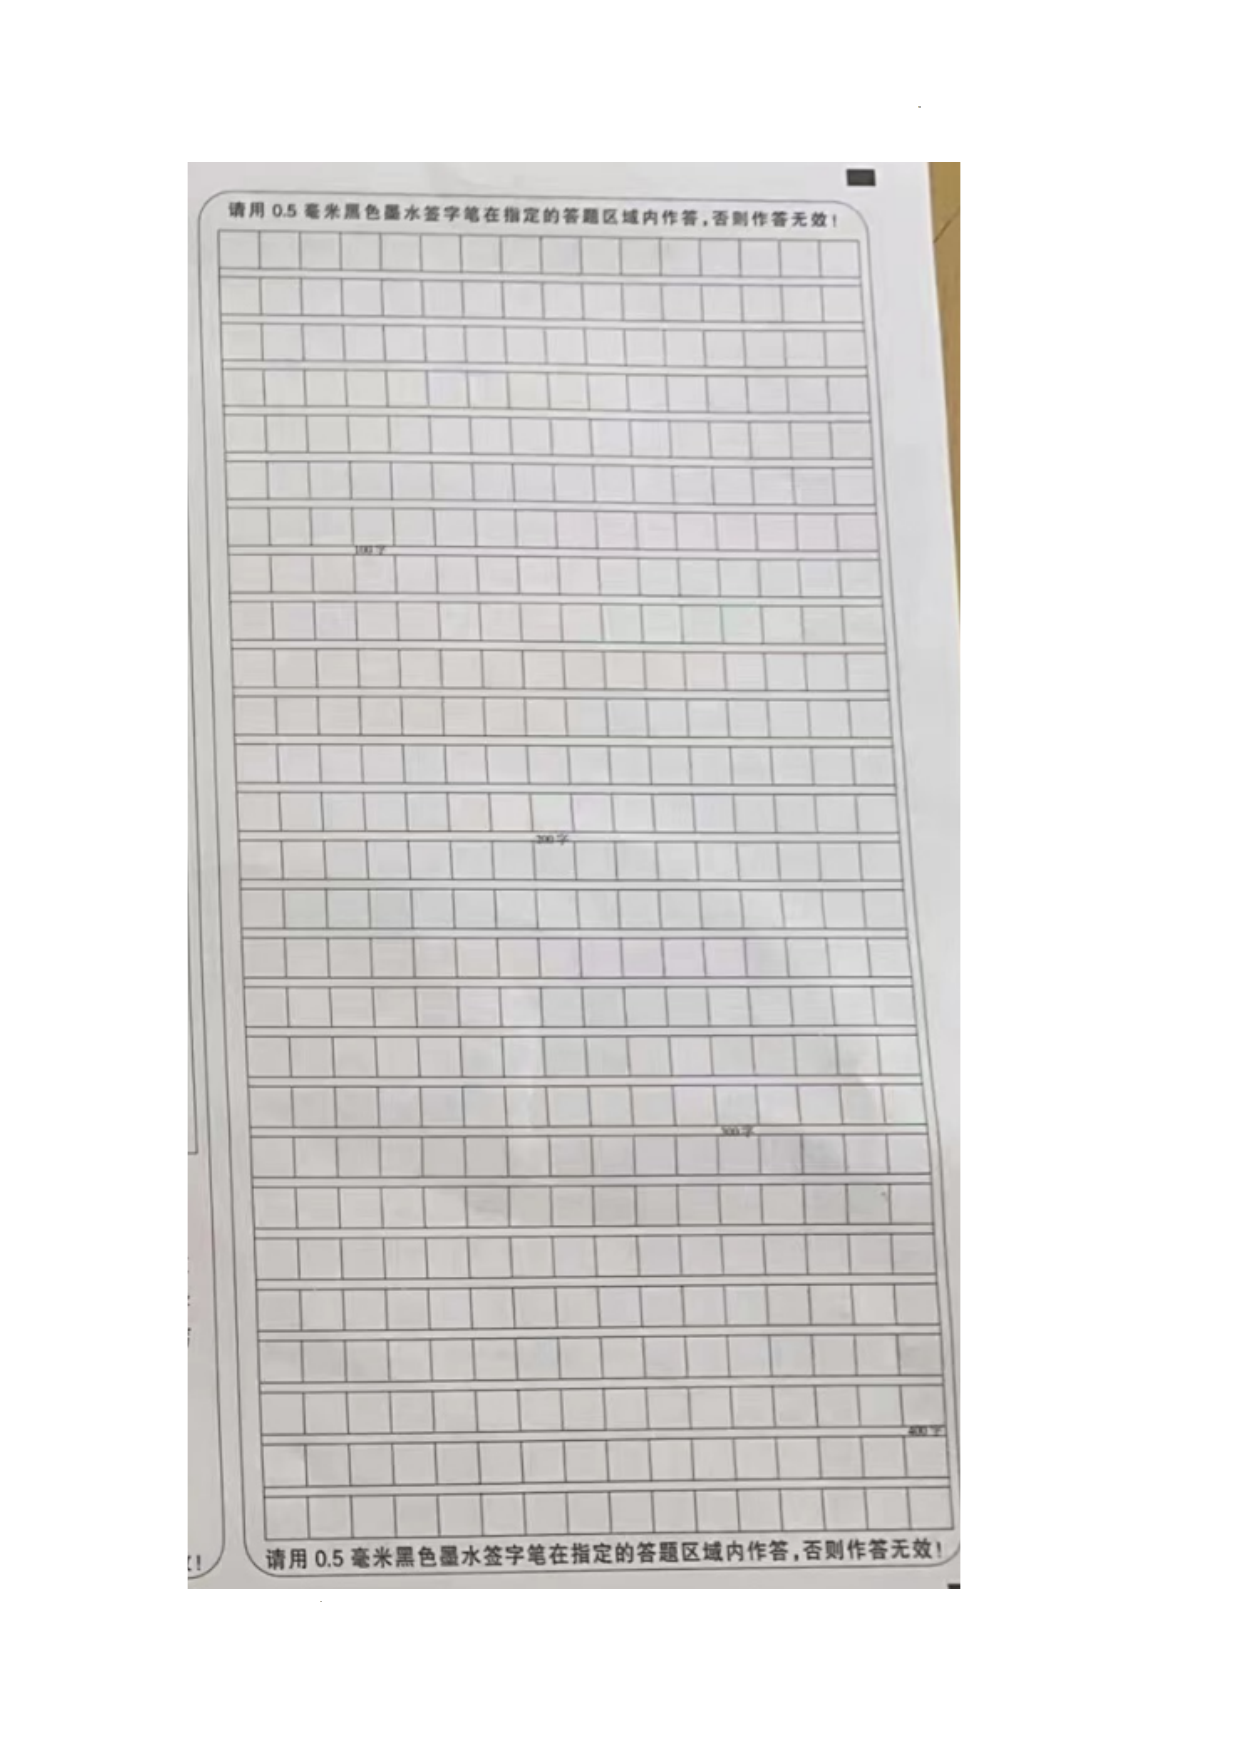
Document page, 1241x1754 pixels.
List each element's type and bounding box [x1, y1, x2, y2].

picture [187, 162, 961, 1589]
